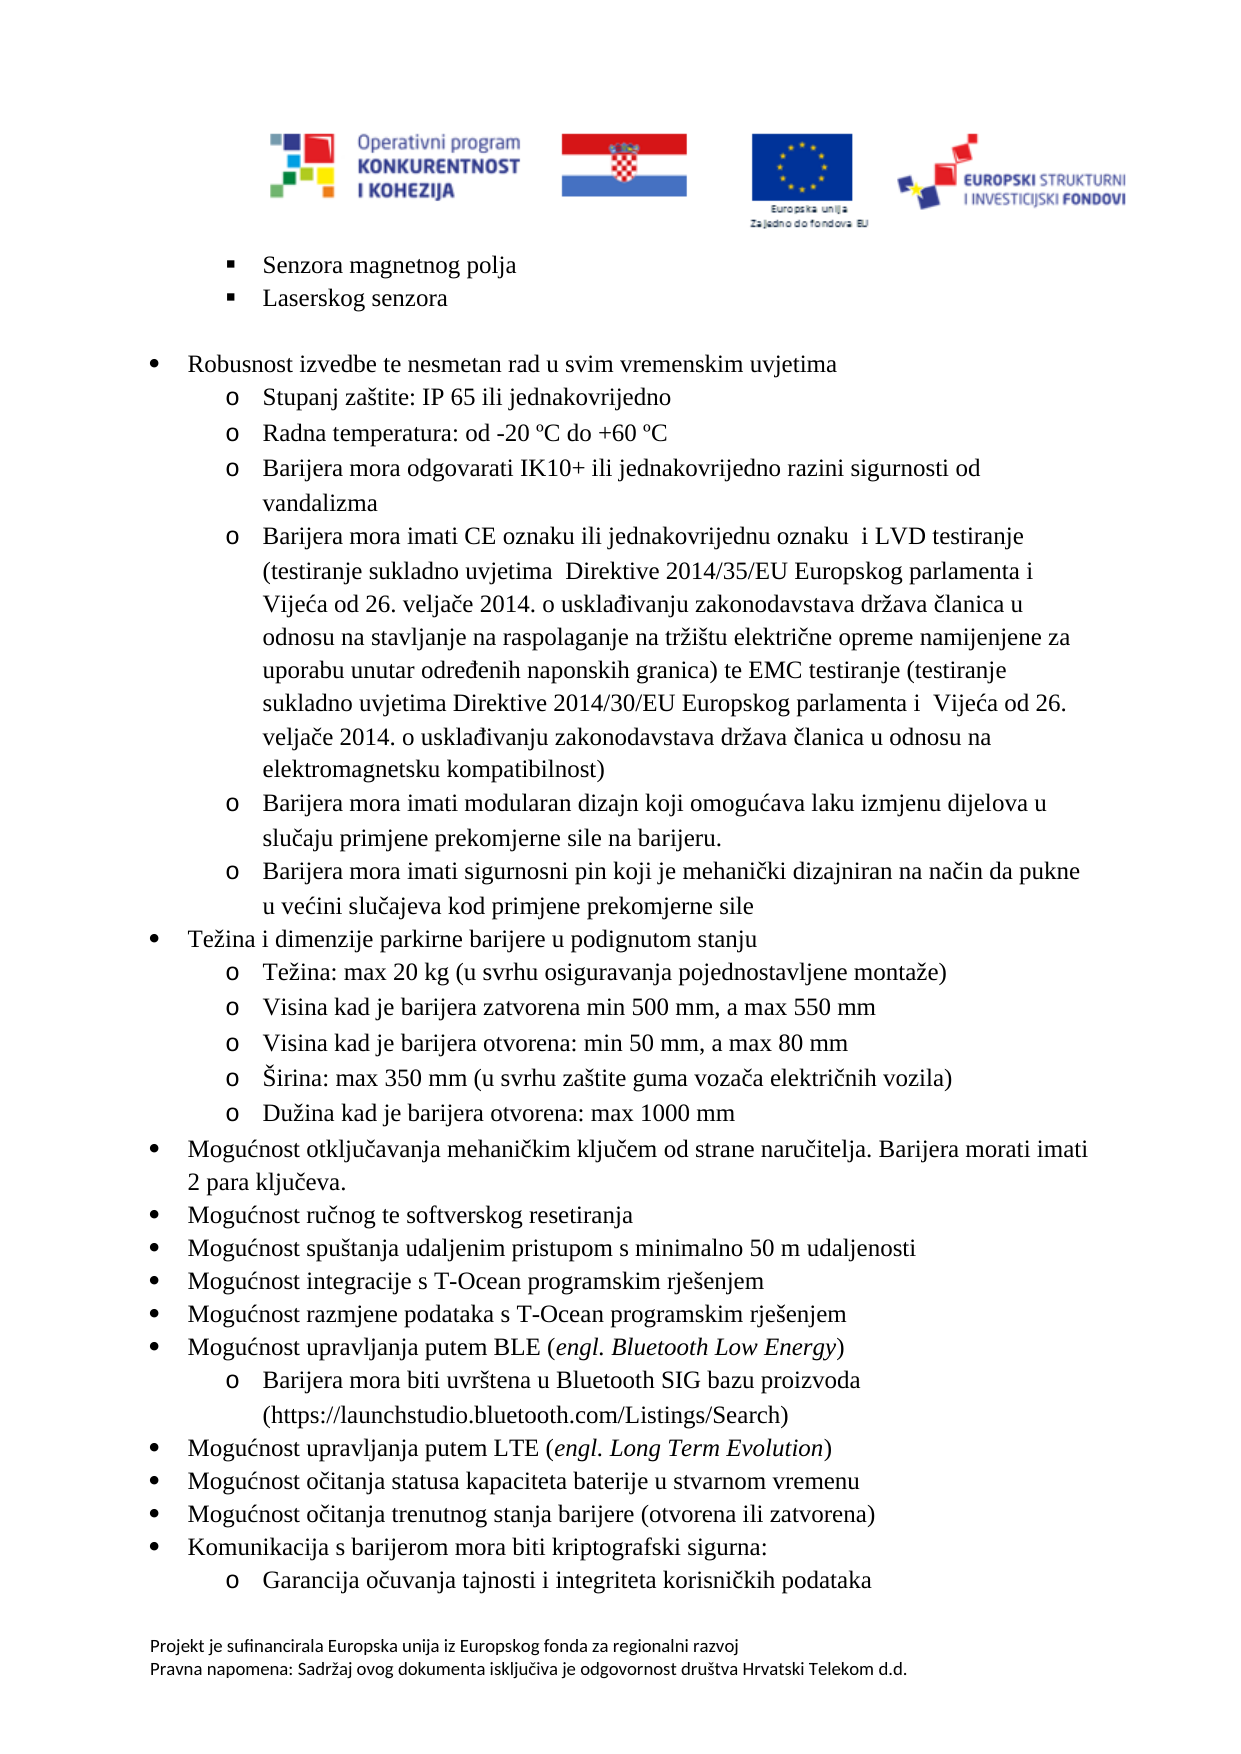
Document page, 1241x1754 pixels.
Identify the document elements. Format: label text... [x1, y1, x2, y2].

list Stupanj zaštite: IP 65 ili jednakovrijedno [225, 382, 1090, 413]
list Visina kad je barijera otvorena: min 50 mm, a max 80 mm [225, 1028, 1090, 1058]
list Barijera mora odgovarati IK10+ ili jednakovrijedno razini sigurnosti od vandalizma [225, 453, 1090, 517]
list Širina: max 350 mm (u svrhu zaštite guma vozača električnih vozila) [225, 1063, 1090, 1094]
list Mogućnost očitanja trenutnog stanja barijere (otvorena ili zatvorena) [150, 1499, 1090, 1528]
list Dužina kad je barijera otvorena: max 1000 mm [225, 1098, 1090, 1129]
list Radna temperatura: od -20 ºC do +60 ºC [225, 418, 1090, 449]
list Robusnost izvedbe te nesmetan rad u svim vremenskim uvjetima [150, 349, 1090, 378]
list Mogućnost otključavanja mehaničkim ključem od strane naručitelja. Barijera morati imati 2 para ključeva. [150, 1134, 1090, 1196]
list Barijera mora imati modularan dizajn koji omogućava laku izmjenu dijelova u slučaju primjene prekomjerne sile na barijeru. [225, 788, 1090, 851]
list Mogućnost ručnog te softverskog resetiranja [150, 1200, 1090, 1229]
list Mogućnost očitanja statusa kapaciteta baterije u stvarnom vremenu [150, 1466, 1090, 1495]
list Garancija očuvanja tajnosti i integriteta korisničkih podataka [225, 1565, 1090, 1596]
list Mogućnost upravljanja putem LTE (engl. Long Term Evolution) [150, 1433, 1090, 1462]
list Laserskog senzora [225, 283, 1090, 312]
list Barijera mora biti uvrštena u Bluetooth SIG bazu proizvoda (https://launchstudio.bluetooth.com/Listings/Search) [225, 1365, 1090, 1429]
list Mogućnost integracije s T-Ocean programskim rješenjem [150, 1266, 1090, 1295]
list Visina kad je barijera zatvorena min 500 mm, a max 550 mm [225, 992, 1090, 1023]
list Komunikacija s barijerom mora biti kriptografski sigurna: [150, 1532, 1090, 1561]
list Barijera mora imati sigurnosni pin koji je mehanički dizajniran na način da pukne u većini slučajeva kod primjene prekomjerne sile [225, 856, 1090, 919]
list Senzora magnetnog polja [225, 251, 1090, 279]
list Barijera mora imati CE oznaku ili jednakovrijednu oznaku i LVD testiranje (testiranje sukladno uvjetima Direktive 2014/35/EU Europskog parlamenta i Vijeća od 26. veljače 2014. o usklađivanju zakonodavstava država članica u odnosu na stavljanje na raspolaganje na tržištu električne opreme namijenjene za uporabu unutar određenih naponskih granica) te EMC testiranje (testiranje sukladno uvjetima Direktive 2014/30/EU Europskog parlamenta i Vijeća od 26. veljače 2014. o usklađivanju zakonodavstava država članica u odnosu na elektromagnetsku kompatibilnost) [225, 521, 1090, 783]
list Mogućnost razmjene podataka s T-Ocean programskim rješenjem [150, 1299, 1090, 1328]
list Mogućnost spuštanja udaljenim pristupom s minimalno 50 m udaljenosti [150, 1233, 1090, 1262]
list Težina: max 20 kg (u svrhu osiguravanja pojednostavljene montaže) [225, 957, 1090, 988]
list Mogućnost upravljanja putem BLE (engl. Bluetooth Low Energy) [150, 1332, 1090, 1361]
list Težina i dimenzije parkirne barijere u podignutom stanju [150, 924, 1090, 953]
